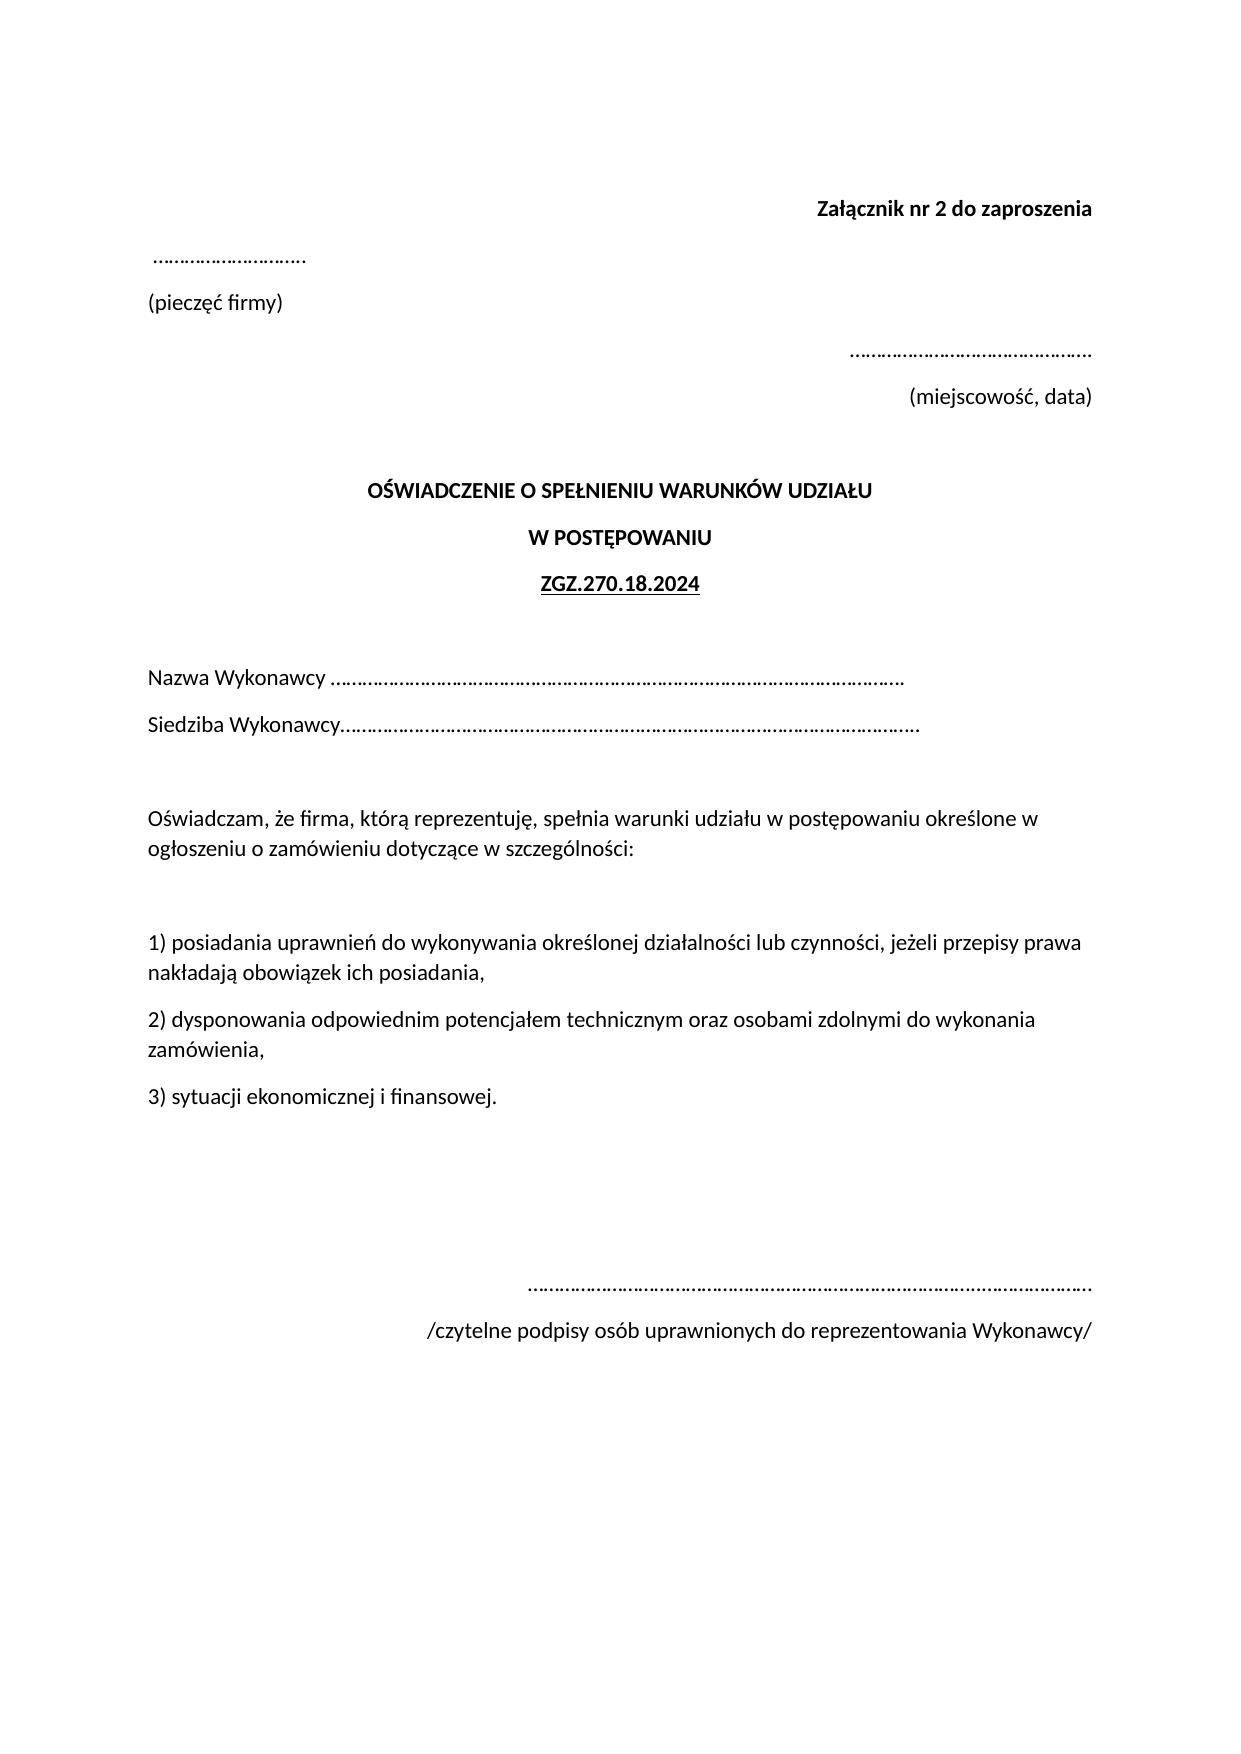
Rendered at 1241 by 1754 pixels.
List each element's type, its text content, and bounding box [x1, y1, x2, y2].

text ZGZ.270.18.2024 [148, 569, 1093, 597]
text 2) dysponowania odpowiednim potencjałem technicznym oraz osobami zdolnymi do wykonania zamówienia, [148, 1005, 1093, 1063]
text Oświadczam, że firma, którą reprezentuję, spełnia warunki udziału w postępowaniu określone w ogłoszeniu o zamówieniu dotyczące w szczególności: [148, 804, 1093, 862]
text …………………………………………………………………………..………………… [148, 1269, 1093, 1297]
text 3) sytuacji ekonomicznej i finansowej. [148, 1082, 1093, 1110]
text ……………………….. [148, 241, 1093, 269]
text 1) posiadania uprawnień do wykonywania określonej działalności lub czynności, jeżeli przepisy prawa nakładają obowiązek ich posiadania, [148, 928, 1093, 986]
text (pieczęć firmy) [148, 288, 1093, 316]
text Nazwa Wykonawcy ………………………………………………………………………………………………. [148, 663, 1093, 691]
text (miejscowość, data) [148, 382, 1093, 410]
text Załącznik nr 2 do zaproszenia [148, 194, 1093, 222]
text /czytelne podpisy osób uprawnionych do reprezentowania Wykonawcy/ [148, 1316, 1093, 1344]
text OŚWIADCZENIE O SPEŁNIENIU WARUNKÓW UDZIAŁU [148, 476, 1093, 504]
text ………………………………………. [148, 335, 1093, 363]
text W POSTĘPOWANIU [148, 523, 1093, 551]
text Siedziba Wykonawcy……………………………………………………………………………………………….. [148, 710, 1093, 738]
